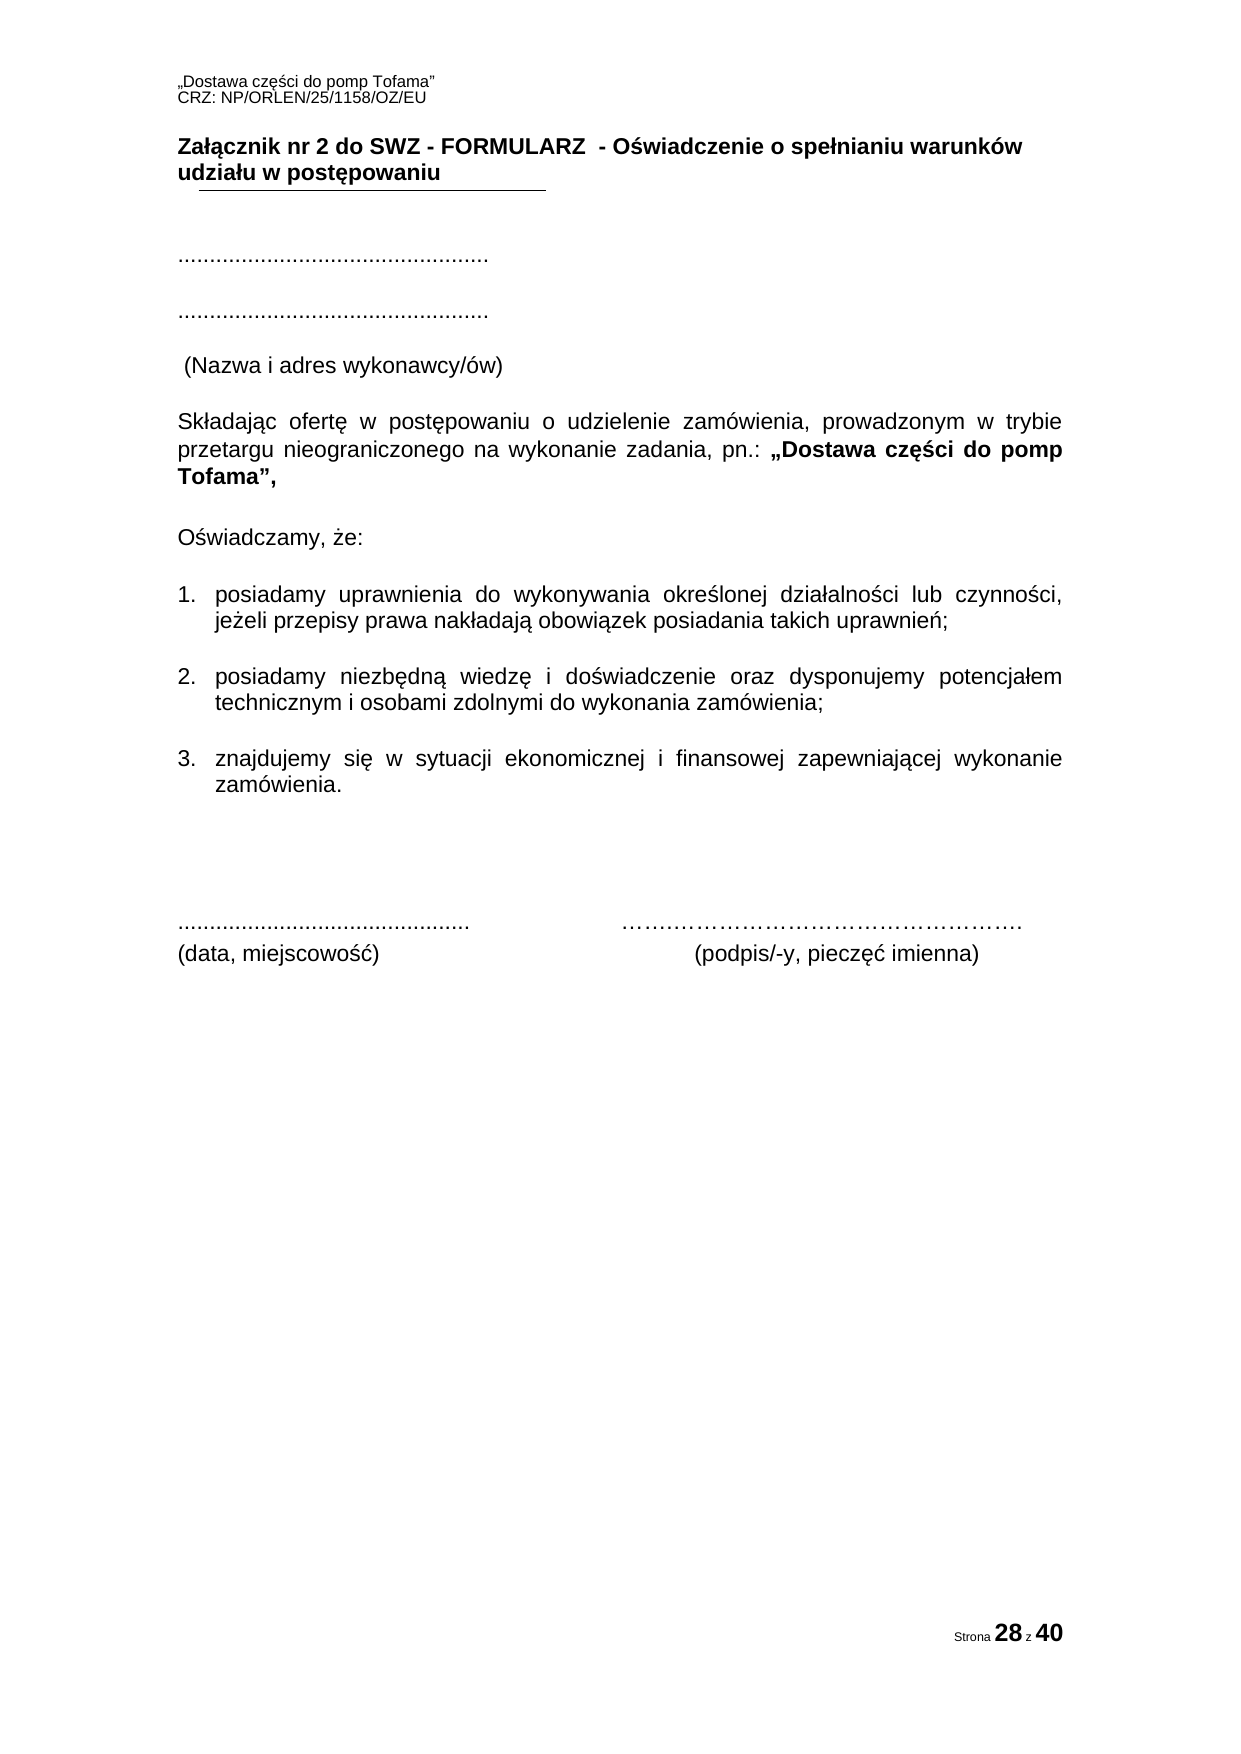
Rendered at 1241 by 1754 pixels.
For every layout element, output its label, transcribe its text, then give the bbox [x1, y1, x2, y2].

text Załącznik nr 2 do SWZ - FORMULARZ - Oświadczenie o spełnianiu warunków udziału w postępowaniu [177, 133, 1063, 186]
text ................................................. [177, 241, 1063, 267]
text (Nazwa i adres wykonawcy/ów) [177, 352, 1063, 378]
text .............................................. …….………………………………………. [177, 908, 1063, 935]
text Oświadczamy, że: [177, 522, 1063, 552]
text 2. posiadamy niezbędną wiedzę i doświadczenie oraz dysponujemy potencjałem technicznym i osobami zdolnymi do wykonania zamówienia; [177, 663, 1063, 715]
text 1. posiadamy uprawnienia do wykonywania określonej działalności lub czynności, jeżeli przepisy prawa nakładają obowiązek posiadania takich uprawnień; [177, 581, 1063, 633]
text ................................................. [177, 297, 1063, 323]
text 3. znajdujemy się w sytuacji ekonomicznej i finansowej zapewniającej wykonanie zamówienia. [177, 744, 1063, 797]
list (data, miejscowość) (podpis/-y, pieczęć imienna) [177, 935, 1063, 968]
text Składając ofertę w postępowaniu o udzielenie zamówienia, prowadzonym w trybie przetargu nieograniczonego na wykonanie zadania, pn.: „Dostawa części do pomp Tofama”, [177, 408, 1063, 489]
